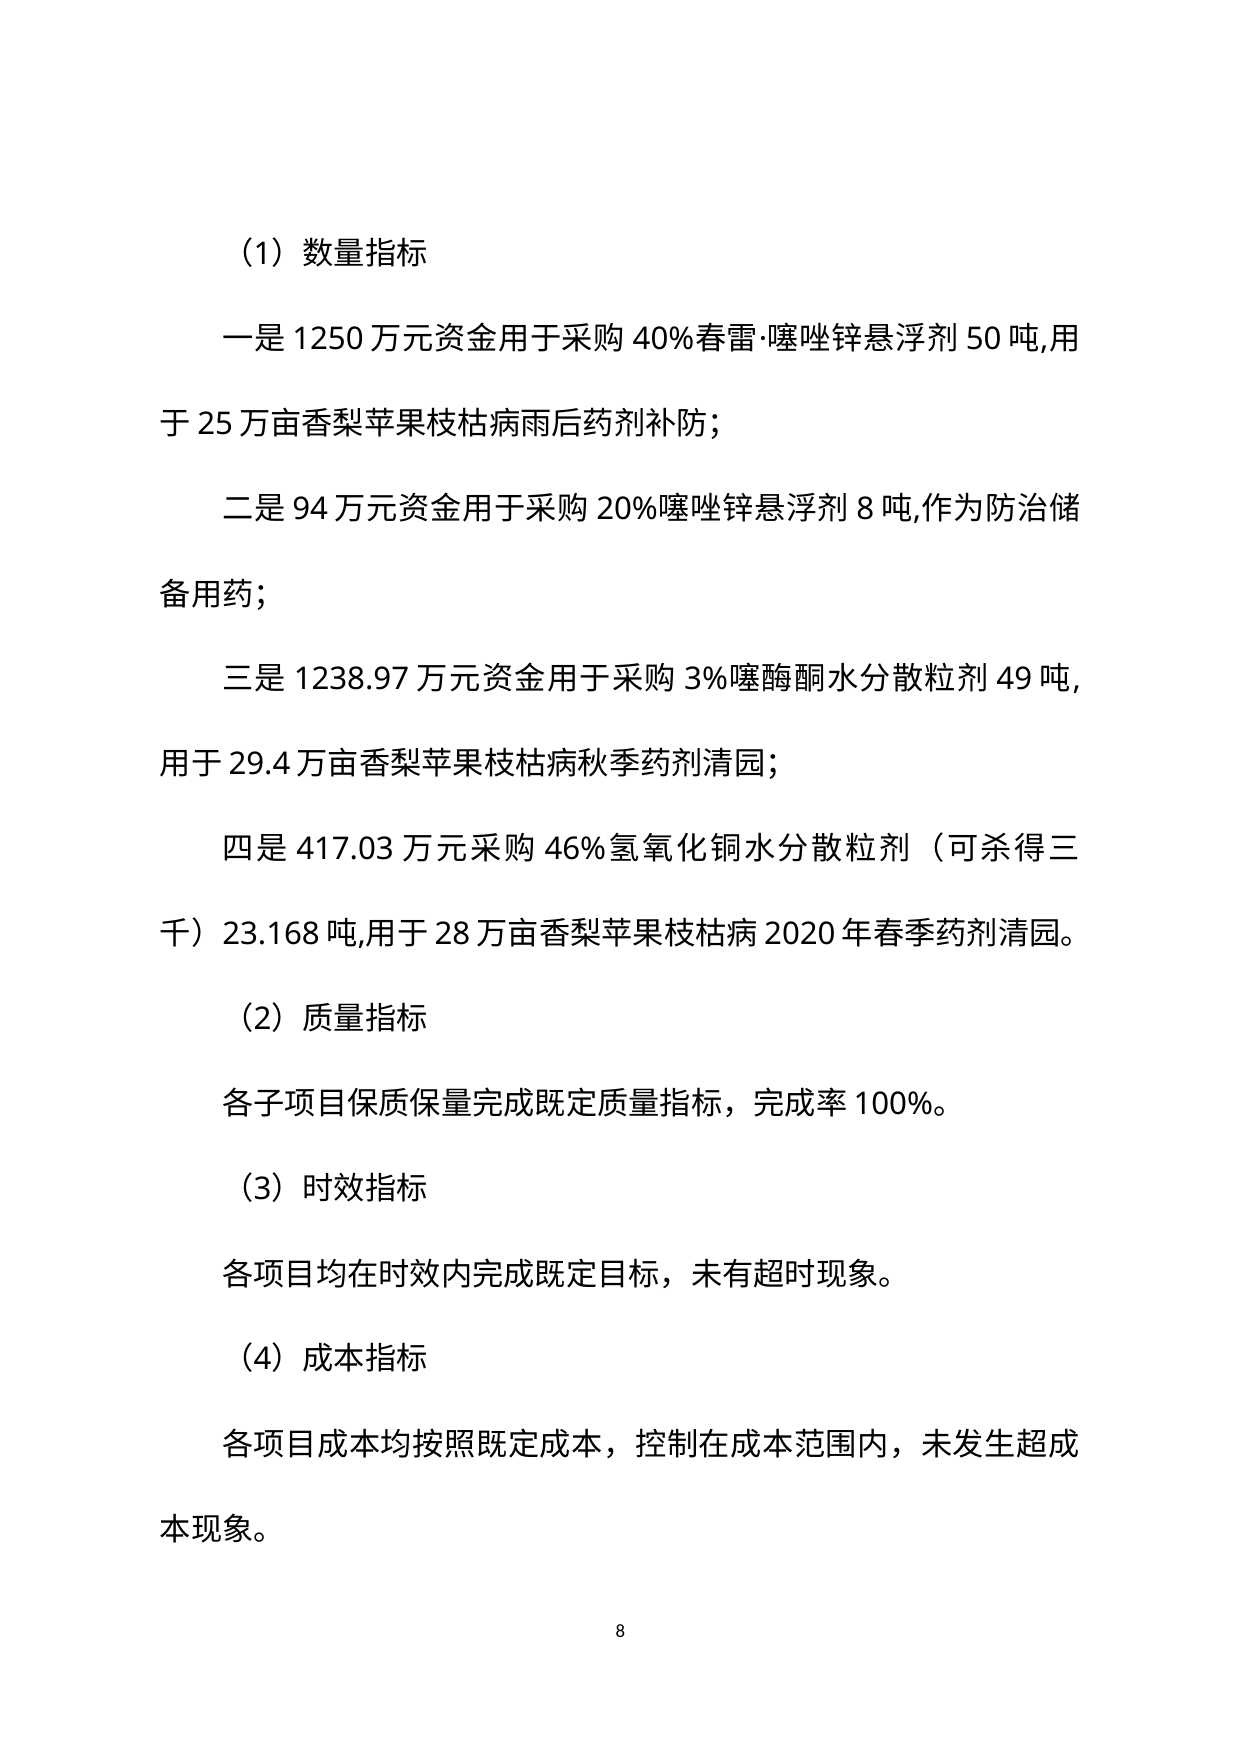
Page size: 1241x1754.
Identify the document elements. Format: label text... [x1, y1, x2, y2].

text 三是1238.97万元资金用于采购3%噻酶酮水分散粒剂49吨,用于29.4万亩香梨苹果枝枯病秋季药剂清园； [159, 634, 1081, 804]
text （2）质量指标 [159, 974, 1081, 1059]
text 四是417.03万元采购46%氢氧化铜水分散粒剂（可杀得三千）23.168吨,用于28万亩香梨苹果枝枯病2020年春季药剂清园。 [159, 804, 1081, 974]
text （1）数量指标 [159, 209, 1081, 294]
text 各子项目保质保量完成既定质量指标，完成率100%。 [159, 1059, 1081, 1144]
text 二是94万元资金用于采购20%噻唑锌悬浮剂8吨,作为防治储备用药； [159, 464, 1081, 634]
text 一是1250万元资金用于采购40%春雷·噻唑锌悬浮剂50吨,用于25万亩香梨苹果枝枯病雨后药剂补防； [159, 294, 1081, 464]
text （3）时效指标 [159, 1144, 1081, 1229]
text （4）成本指标 [159, 1314, 1081, 1399]
text 各项目均在时效内完成既定目标，未有超时现象。 [159, 1229, 1081, 1314]
text 各项目成本均按照既定成本，控制在成本范围内，未发生超成本现象。 [159, 1399, 1081, 1569]
